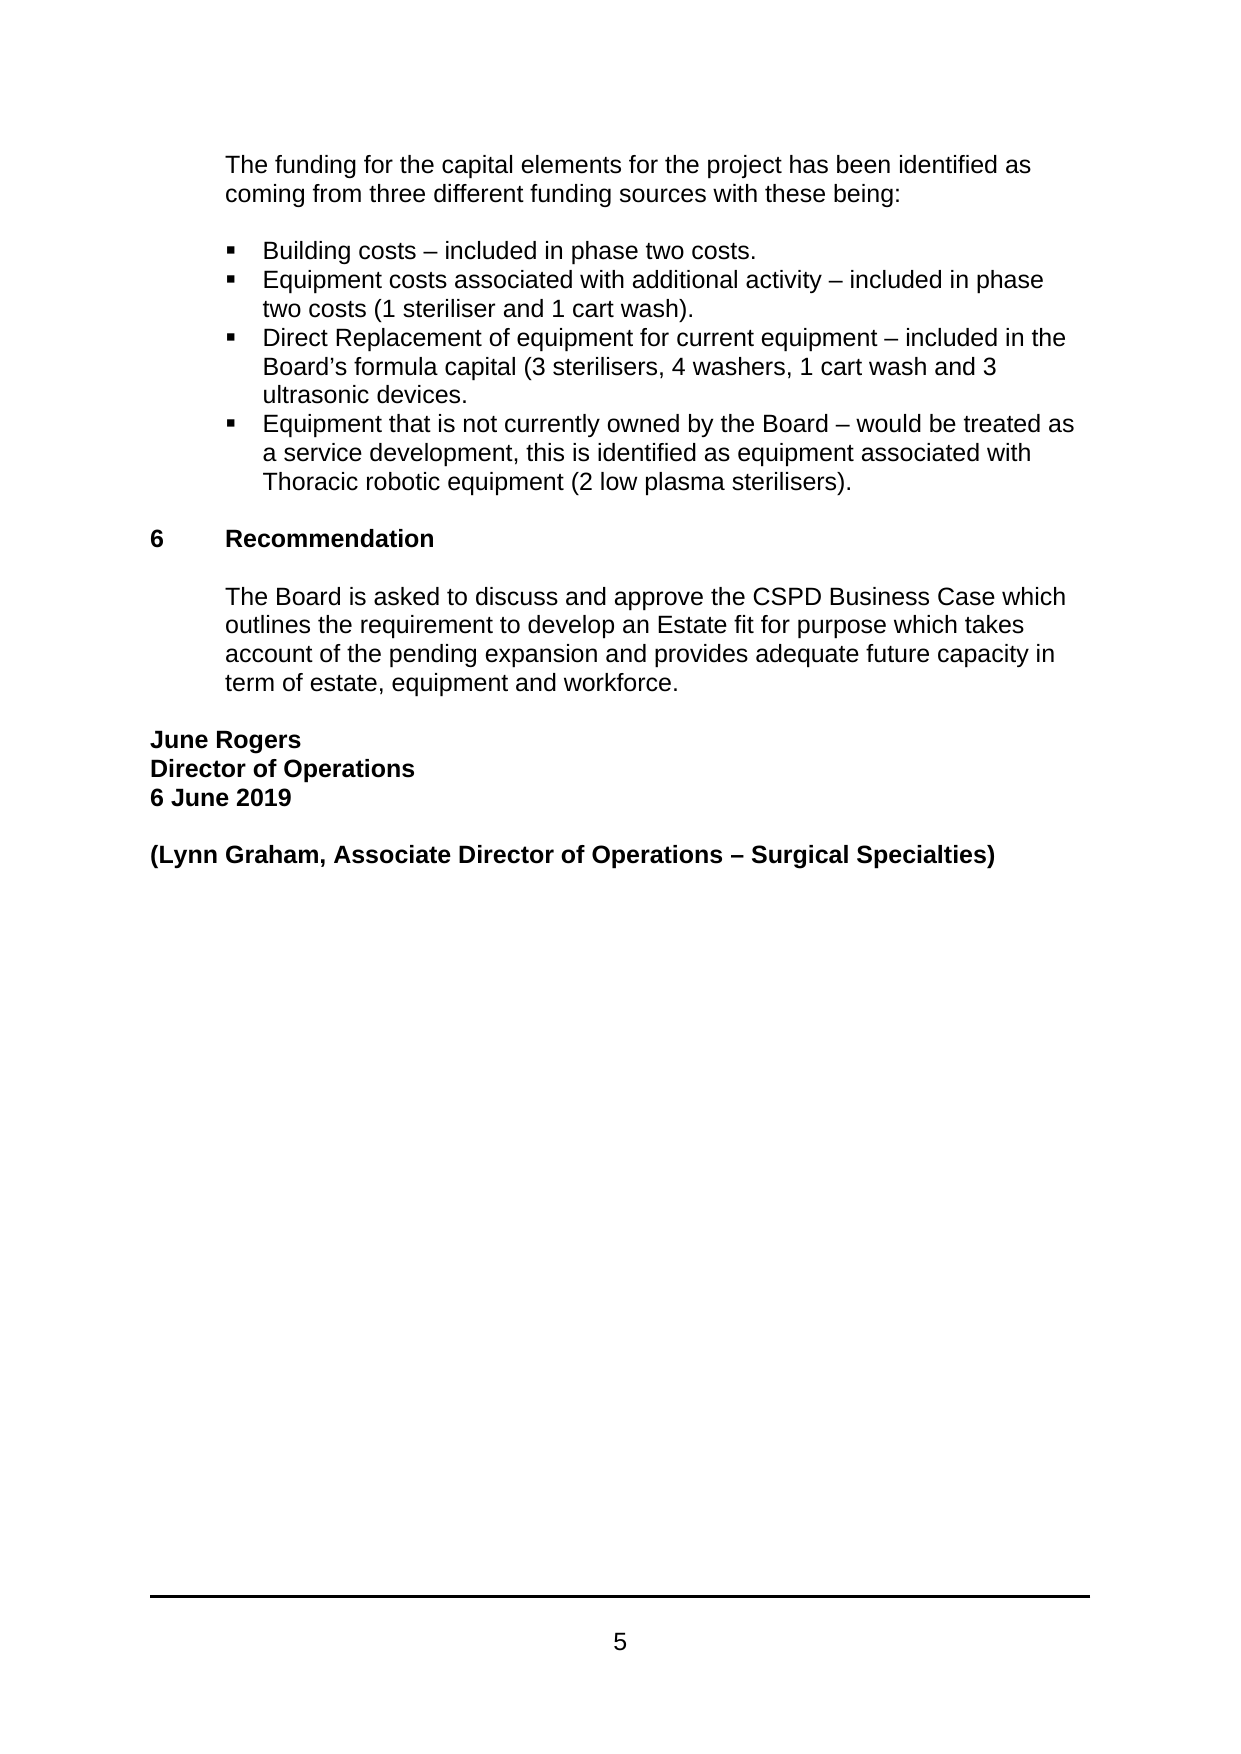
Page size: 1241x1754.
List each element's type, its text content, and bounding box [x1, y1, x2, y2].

list Building costs – included in phase two costs. [225, 236, 1090, 265]
text The funding for the capital elements for the project has been identified as coming from three different funding sources with these being: [225, 150, 1090, 207]
subtitle The Board is asked to discuss and approve the CSPD Business Case which outlines the requirement to develop an Estate fit for purpose which takes account of the pending expansion and provides adequate future capacity in term of estate, equipment and workforce. [225, 582, 1071, 697]
text Director of Operations [150, 754, 1071, 783]
subtitle Recommendation [150, 524, 1071, 553]
text 6 June 2019 [150, 783, 1071, 812]
list Equipment costs associated with additional activity – included in phase two costs (1 steriliser and 1 cart wash). [225, 265, 1090, 323]
list Equipment that is not currently owned by the Board – would be treated as a service development, this is identified as equipment associated with Thoracic robotic equipment (2 low plasma sterilisers). [225, 409, 1090, 495]
list Direct Replacement of equipment for current equipment – included in the Board’s formula capital (3 sterilisers, 4 washers, 1 cart wash and 3 ultrasonic devices. [225, 323, 1090, 409]
text June Rogers [150, 725, 1071, 754]
text (Lynn Graham, Associate Director of Operations – Surgical Specialties) [150, 840, 1071, 869]
